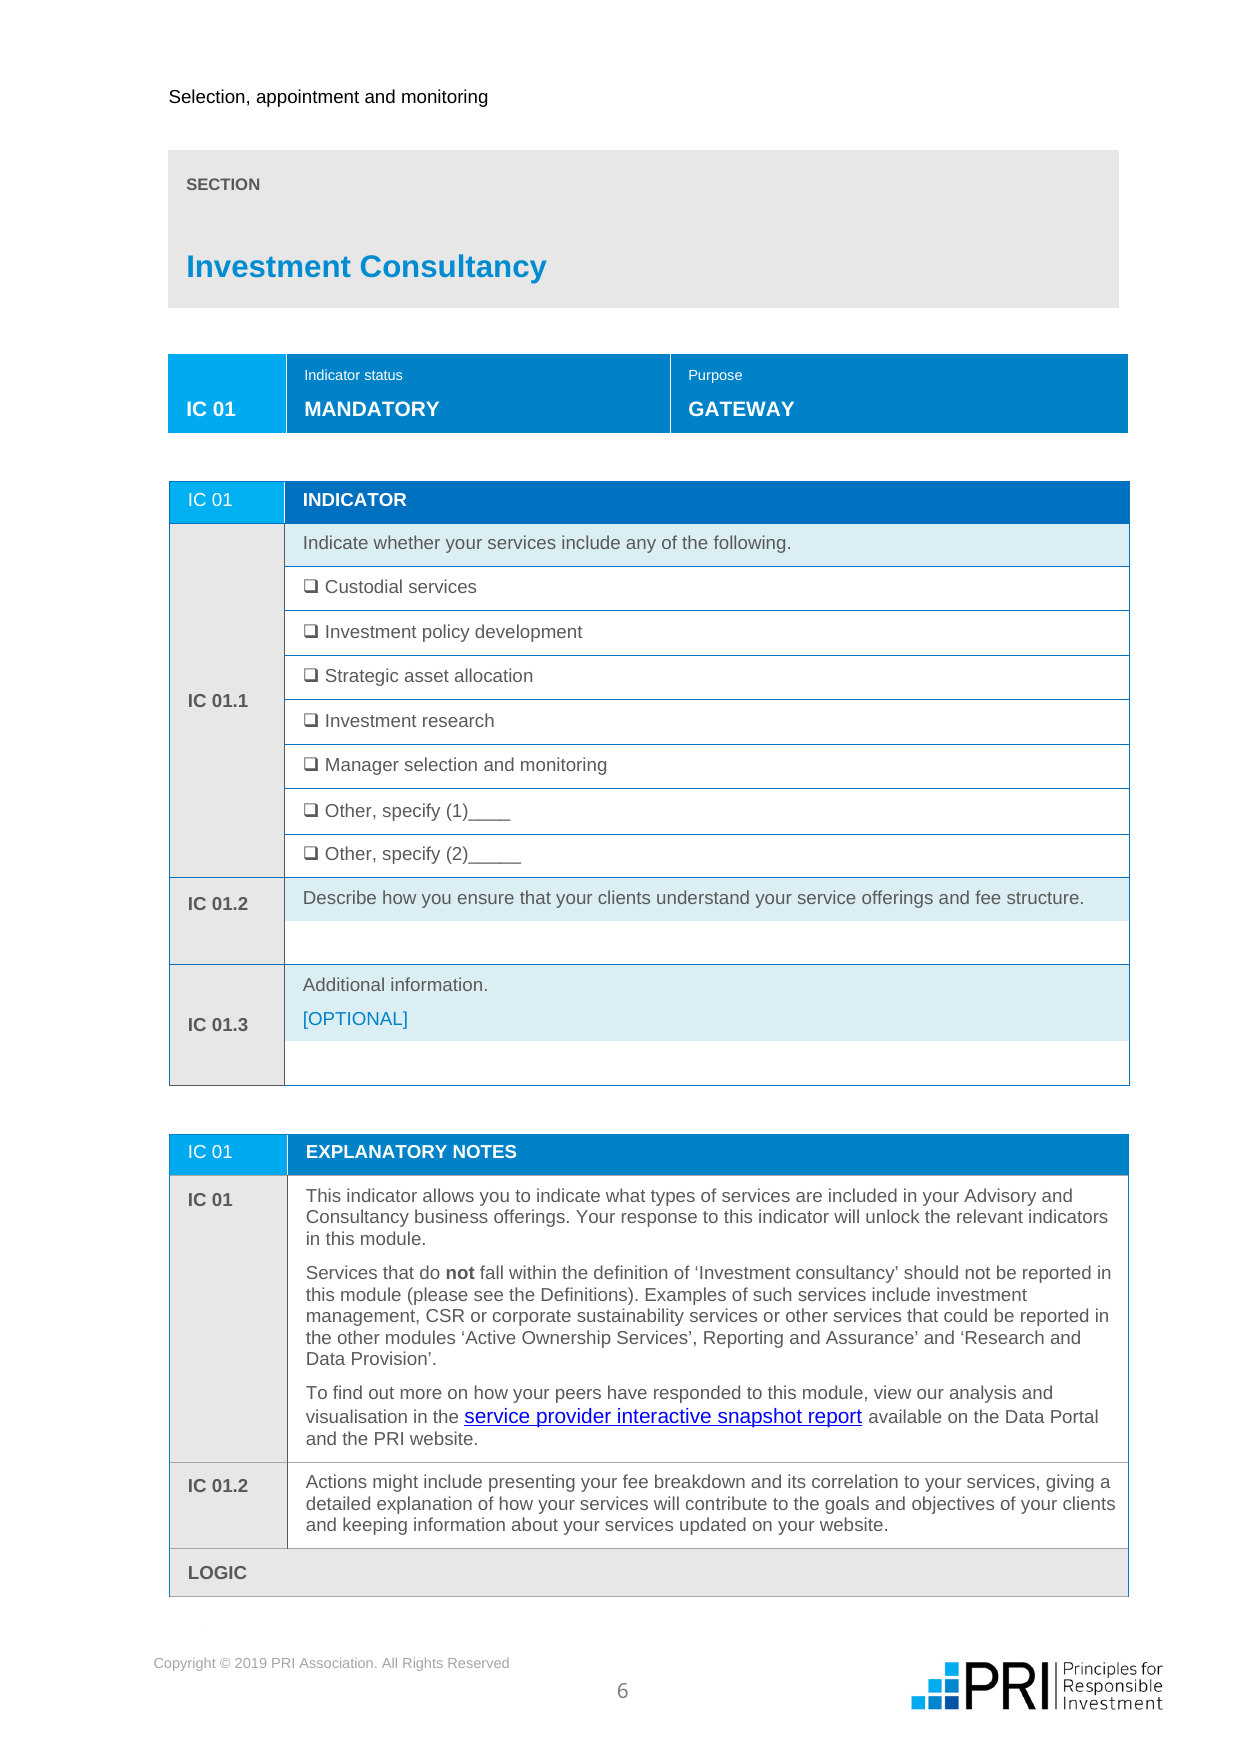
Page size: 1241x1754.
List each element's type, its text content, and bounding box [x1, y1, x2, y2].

table_cell Investment Consultancy [168, 224, 1119, 308]
table_cell MANDATORY [287, 391, 670, 433]
table_cell Investment research [285, 700, 1129, 744]
table_cell [285, 922, 1129, 964]
table_cell This indicator allows you to indicate what types of services are included in your Advisory and Consultancy business offerings. Your response to this indicator will unlock the relevant indicators in this module. Services that do not fall within the definition of ‘Investment consultancy’ should not be reported in this module (please see the Definitions). Examples of such services include investment management, CSR or corporate sustainability services or other services that could be reported in the other modules ‘Active Ownership Services’, Reporting and Assurance’ and ‘Research and Data Provision’. To find out more on how your peers have responded to this module, view our analysis and visualisation in the service provider interactive snapshot report available on the Data Portal and the PRI website. [288, 1176, 1128, 1462]
table_cell Other, specify (2)_____ [285, 835, 1129, 877]
table_cell Indicate whether your services include any of the following. [285, 524, 1129, 566]
table_header IC 01 [170, 1135, 287, 1175]
table_cell IC 01 [168, 391, 286, 433]
table_cell Strategic asset allocation [285, 656, 1129, 699]
table_cell IC 01.1 [170, 524, 284, 877]
table_cell Describe how you ensure that your clients understand your service offerings and fee structure. [285, 878, 1129, 921]
table_cell Investment policy development [285, 611, 1129, 655]
table_cell [285, 1041, 1129, 1085]
table_cell IC 01.2 [170, 878, 284, 964]
table_header EXPLANATORY NOTES [288, 1135, 1128, 1175]
table_cell IC 01 [170, 1176, 287, 1462]
table_cell GATEWAY [671, 391, 1128, 433]
table_header Indicator status [287, 354, 670, 391]
picture [0, 1561, 1241, 1754]
picture [402, 1011, 406, 1026]
table_cell Additional information. [Optional] [285, 965, 1129, 1041]
table_cell Manager selection and monitoring [285, 745, 1129, 788]
table_header [168, 354, 286, 391]
table_header Purpose [671, 354, 1128, 391]
table_cell Other, specify (1)____ [285, 789, 1129, 833]
table_cell IC 01.2 [170, 1463, 287, 1548]
table_cell IC 01.3 [170, 965, 284, 1085]
table_cell LOGIC [170, 1549, 1128, 1596]
table_cell Custodial services [285, 567, 1129, 609]
table_header IC 01 [170, 482, 284, 523]
table_header INDICATOR [285, 482, 1129, 523]
table_cell Actions might include presenting your fee breakdown and its correlation to your services, giving a detailed explanation of how your services will contribute to the goals and objectives of your clients and keeping information about your services updated on your website. [288, 1463, 1128, 1548]
table_header SECTION [168, 150, 1119, 224]
picture [303, 1011, 307, 1029]
